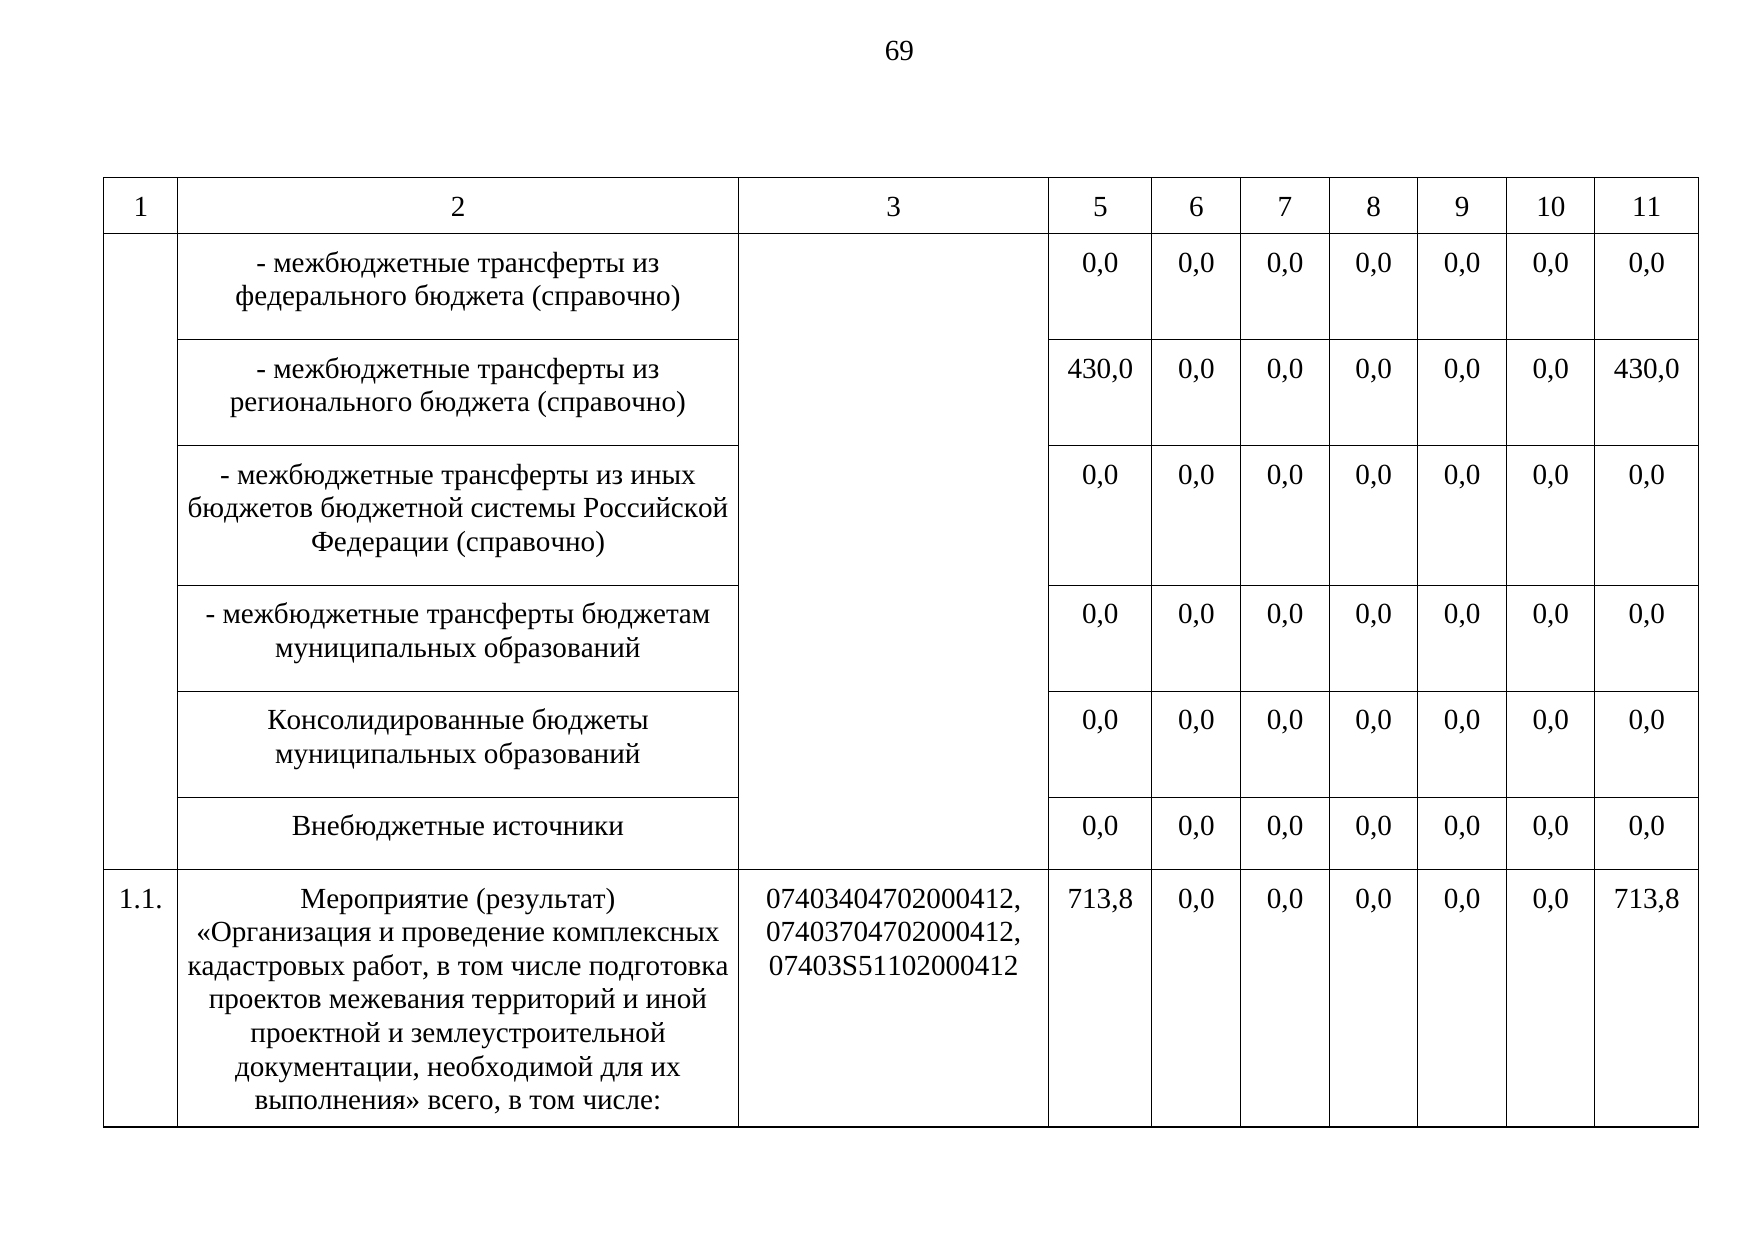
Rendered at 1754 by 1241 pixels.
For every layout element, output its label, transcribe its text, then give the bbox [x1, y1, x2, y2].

table_cell 0,0 [1507, 798, 1594, 869]
table_cell 713,8 [1595, 870, 1698, 1126]
table_header 11 [1595, 178, 1698, 233]
table_cell 0,0 [1418, 586, 1506, 691]
table_cell 0,0 [1507, 234, 1594, 339]
table_cell 0,0 [1152, 234, 1240, 339]
table_header 3 [739, 178, 1048, 233]
table_cell 0,0 [1418, 692, 1506, 797]
table_cell 0,0 [1418, 234, 1506, 339]
table_cell 430,0 [1049, 340, 1151, 445]
table_cell 0,0 [1241, 798, 1329, 869]
table_cell 0,0 [1418, 446, 1506, 585]
table_header 10 [1507, 178, 1594, 233]
table_cell 0,0 [1330, 586, 1417, 691]
table_cell 0,0 [1330, 798, 1417, 869]
table_cell 713,8 [1049, 870, 1151, 1126]
table_cell 0,0 [1595, 446, 1698, 585]
table_cell 0,0 [1507, 586, 1594, 691]
table_cell 0,0 [1507, 446, 1594, 585]
table_cell - межбюджетные трансферты из федерального бюджета (справочно) [178, 234, 738, 339]
table_cell 0,0 [1507, 692, 1594, 797]
table_cell 0,0 [1507, 340, 1594, 445]
table_header 2 [178, 178, 738, 233]
table_cell 0,0 [1049, 798, 1151, 869]
table_cell 0,0 [1049, 234, 1151, 339]
table_cell 0,0 [1152, 446, 1240, 585]
table_cell 0,0 [1152, 870, 1240, 1126]
table_cell 0,0 [1595, 586, 1698, 691]
table_cell 0,0 [1152, 340, 1240, 445]
table_cell 0,0 [1241, 340, 1329, 445]
table_cell 1.1. [104, 870, 177, 1126]
table_cell 0,0 [1049, 586, 1151, 691]
table_cell 0,0 [1330, 340, 1417, 445]
table_cell 0,0 [1241, 234, 1329, 339]
table_header 9 [1418, 178, 1506, 233]
table_cell 0,0 [1595, 692, 1698, 797]
table_cell 0,0 [1152, 798, 1240, 869]
table_header 5 [1049, 178, 1151, 233]
table_header 8 [1330, 178, 1417, 233]
table_cell 0,0 [1330, 870, 1417, 1126]
table_cell 0,0 [1330, 692, 1417, 797]
table_cell Внебюджетные источники [178, 798, 738, 869]
table_header 7 [1241, 178, 1329, 233]
table_cell - межбюджетные трансферты бюджетам муниципальных образований [178, 586, 738, 691]
table_cell 0,0 [1241, 586, 1329, 691]
table_cell 0,0 [1418, 340, 1506, 445]
table_cell 0,0 [1507, 870, 1594, 1126]
table_cell 0,0 [1595, 234, 1698, 339]
table_cell 0,0 [1330, 234, 1417, 339]
table_header 6 [1152, 178, 1240, 233]
table_cell 0,0 [1418, 798, 1506, 869]
table_cell - межбюджетные трансферты из регионального бюджета (справочно) [178, 340, 738, 445]
table_cell 0,0 [1241, 870, 1329, 1126]
table_cell Консолидированные бюджеты муниципальных образований [178, 692, 738, 797]
table_cell 0,0 [1418, 870, 1506, 1126]
table_cell 0,0 [1152, 586, 1240, 691]
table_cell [739, 870, 1048, 1126]
table_cell 0,0 [1241, 692, 1329, 797]
table_cell 0,0 [1152, 692, 1240, 797]
table_cell 430,0 [1595, 340, 1698, 445]
table_header 1 [104, 178, 177, 233]
table_cell 0,0 [1049, 692, 1151, 797]
table_cell Мероприятие (результат) «Организация и проведение комплексных кадастровых работ, в том числе подготовка проектов межевания территорий и иной проектной и землеустроительной документации, необходимой для их выполнения» всего, в том числе: [178, 870, 738, 1126]
table_cell - межбюджетные трансферты из иных бюджетов бюджетной системы Российской Федерации (справочно) [178, 446, 738, 585]
table_cell 0,0 [1595, 798, 1698, 869]
table_cell 0,0 [1049, 446, 1151, 585]
table_cell 0,0 [1330, 446, 1417, 585]
table_cell 0,0 [1241, 446, 1329, 585]
